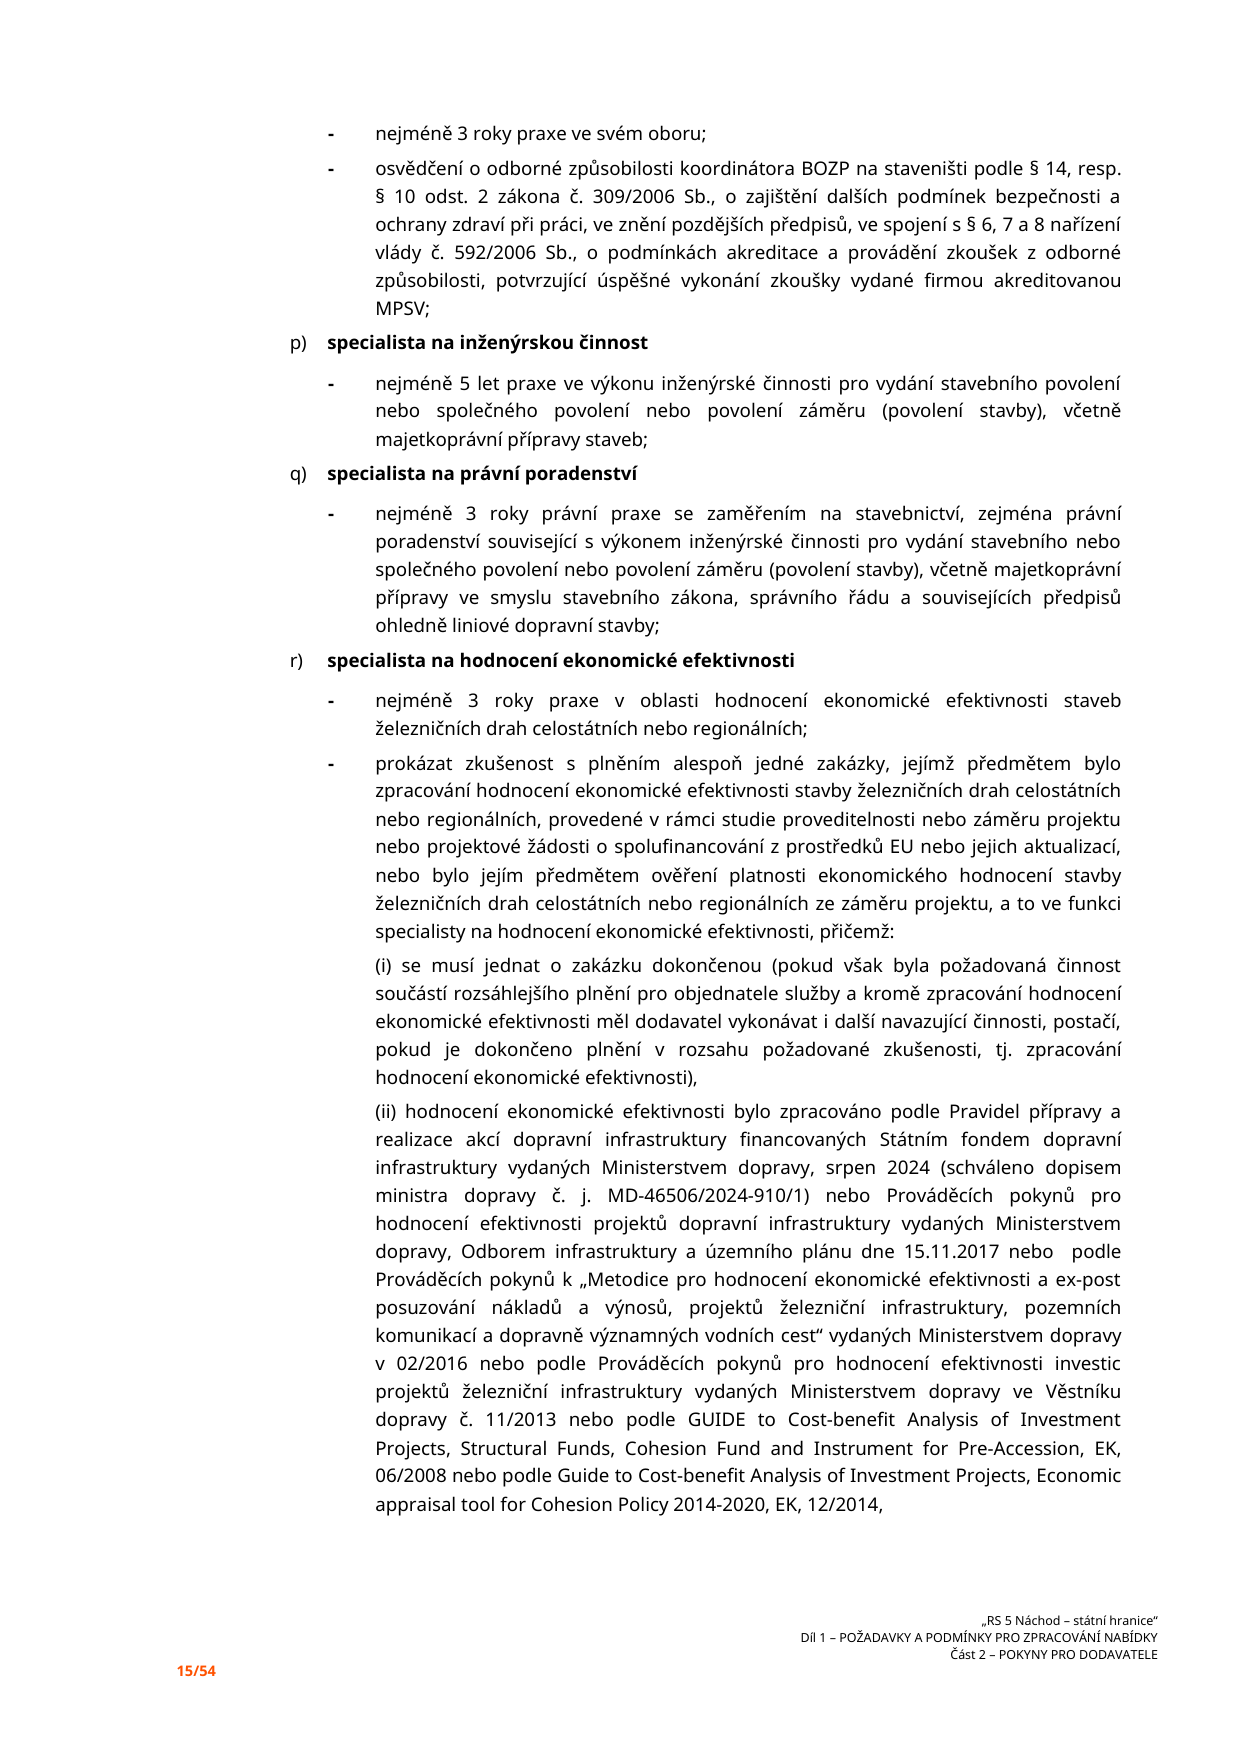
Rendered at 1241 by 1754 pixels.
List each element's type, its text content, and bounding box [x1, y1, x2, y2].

text osvědčení o odborné způsobilosti koordinátora BOZP na staveništi podle § 14, resp. § 10 odst. 2 zákona č. 309/2006 Sb., o zajištění dalších podmínek bezpečnosti a ochrany zdraví při práci, ve znění pozdějších předpisů, ve spojení s § 6, 7 a 8 nařízení vlády č. 592/2006 Sb., o podmínkách akreditace a provádění zkoušek z odborné způsobilosti, potvrzující úspěšné vykonání zkoušky vydané firmou akreditovanou MPSV; [328, 155, 1122, 321]
text nejméně 5 let praxe ve výkonu inženýrské činnosti pro vydání stavebního povolení nebo společného povolení nebo povolení záměru (povolení stavby), včetně majetkoprávní přípravy staveb; [328, 370, 1122, 451]
list specialista na právní poradenství [289, 460, 1122, 486]
list (ii) hodnocení ekonomické efektivnosti bylo zpracováno podle Pravidel přípravy a realizace akcí dopravní infrastruktury financovaných Státním fondem dopravní infrastruktury vydaných Ministerstvem dopravy, srpen 2024 (schváleno dopisem ministra dopravy č. j. MD-46506/2024-910/1) nebo Prováděcích pokynů pro hodnocení efektivnosti projektů dopravní infrastruktury vydaných Ministerstvem dopravy, Odborem infrastruktury a územního plánu dne 15.11.2017 nebo podle Prováděcích pokynů k „Metodice pro hodnocení ekonomické efektivnosti a ex-post posuzování nákladů a výnosů, projektů železniční infrastruktury, pozemních komunikací a dopravně významných vodních cest“ vydaných Ministerstvem dopravy v 02/2016 nebo podle Prováděcích pokynů pro hodnocení efektivnosti investic projektů železniční infrastruktury vydaných Ministerstvem dopravy ve Věstníku dopravy č. 11/2013 nebo podle GUIDE to Cost-benefit Analysis of Investment Projects, Structural Funds, Cohesion Fund and Instrument for Pre-Accession, EK, 06/2008 nebo podle Guide to Cost-benefit Analysis of Investment Projects, Economic appraisal tool for Cohesion Policy 2014-2020, EK, 12/2014, [375, 1098, 1122, 1516]
list (i) se musí jednat o zakázku dokončenou (pokud však byla požadovaná činnost součástí rozsáhlejšího plnění pro objednatele služby a kromě zpracování hodnocení ekonomické efektivnosti měl dodavatel vykonávat i další navazující činnosti, postačí, pokud je dokončeno plnění v rozsahu požadované zkušenosti, tj. zpracování hodnocení ekonomické efektivnosti), [375, 952, 1122, 1090]
list specialista na hodnocení ekonomické efektivnosti [289, 647, 1122, 672]
list specialista na inženýrskou činnost [289, 329, 1122, 355]
text nejméně 3 roky právní praxe se zaměřením na stavebnictví, zejména právní poradenství související s výkonem inženýrské činnosti pro vydání stavebního nebo společného povolení nebo povolení záměru (povolení stavby), včetně majetkoprávní přípravy ve smyslu stavebního zákona, správního řádu a souvisejících předpisů ohledně liniové dopravní stavby; [328, 501, 1122, 638]
text nejméně 3 roky praxe v oblasti hodnocení ekonomické efektivnosti staveb železničních drah celostátních nebo regionálních; [328, 687, 1122, 741]
text nejméně 3 roky praxe ve svém oboru; [328, 121, 1122, 146]
text prokázat zkušenost s plněním alespoň jedné zakázky, jejímž předmětem bylo zpracování hodnocení ekonomické efektivnosti stavby železničních drah celostátních nebo regionálních, provedené v rámci studie proveditelnosti nebo záměru projektu nebo projektové žádosti o spolufinancování z prostředků EU nebo jejich aktualizací, nebo bylo jejím předmětem ověření platnosti ekonomického hodnocení stavby železničních drah celostátních nebo regionálních ze záměru projektu, a to ve funkci specialisty na hodnocení ekonomické efektivnosti, přičemž: [328, 750, 1122, 943]
